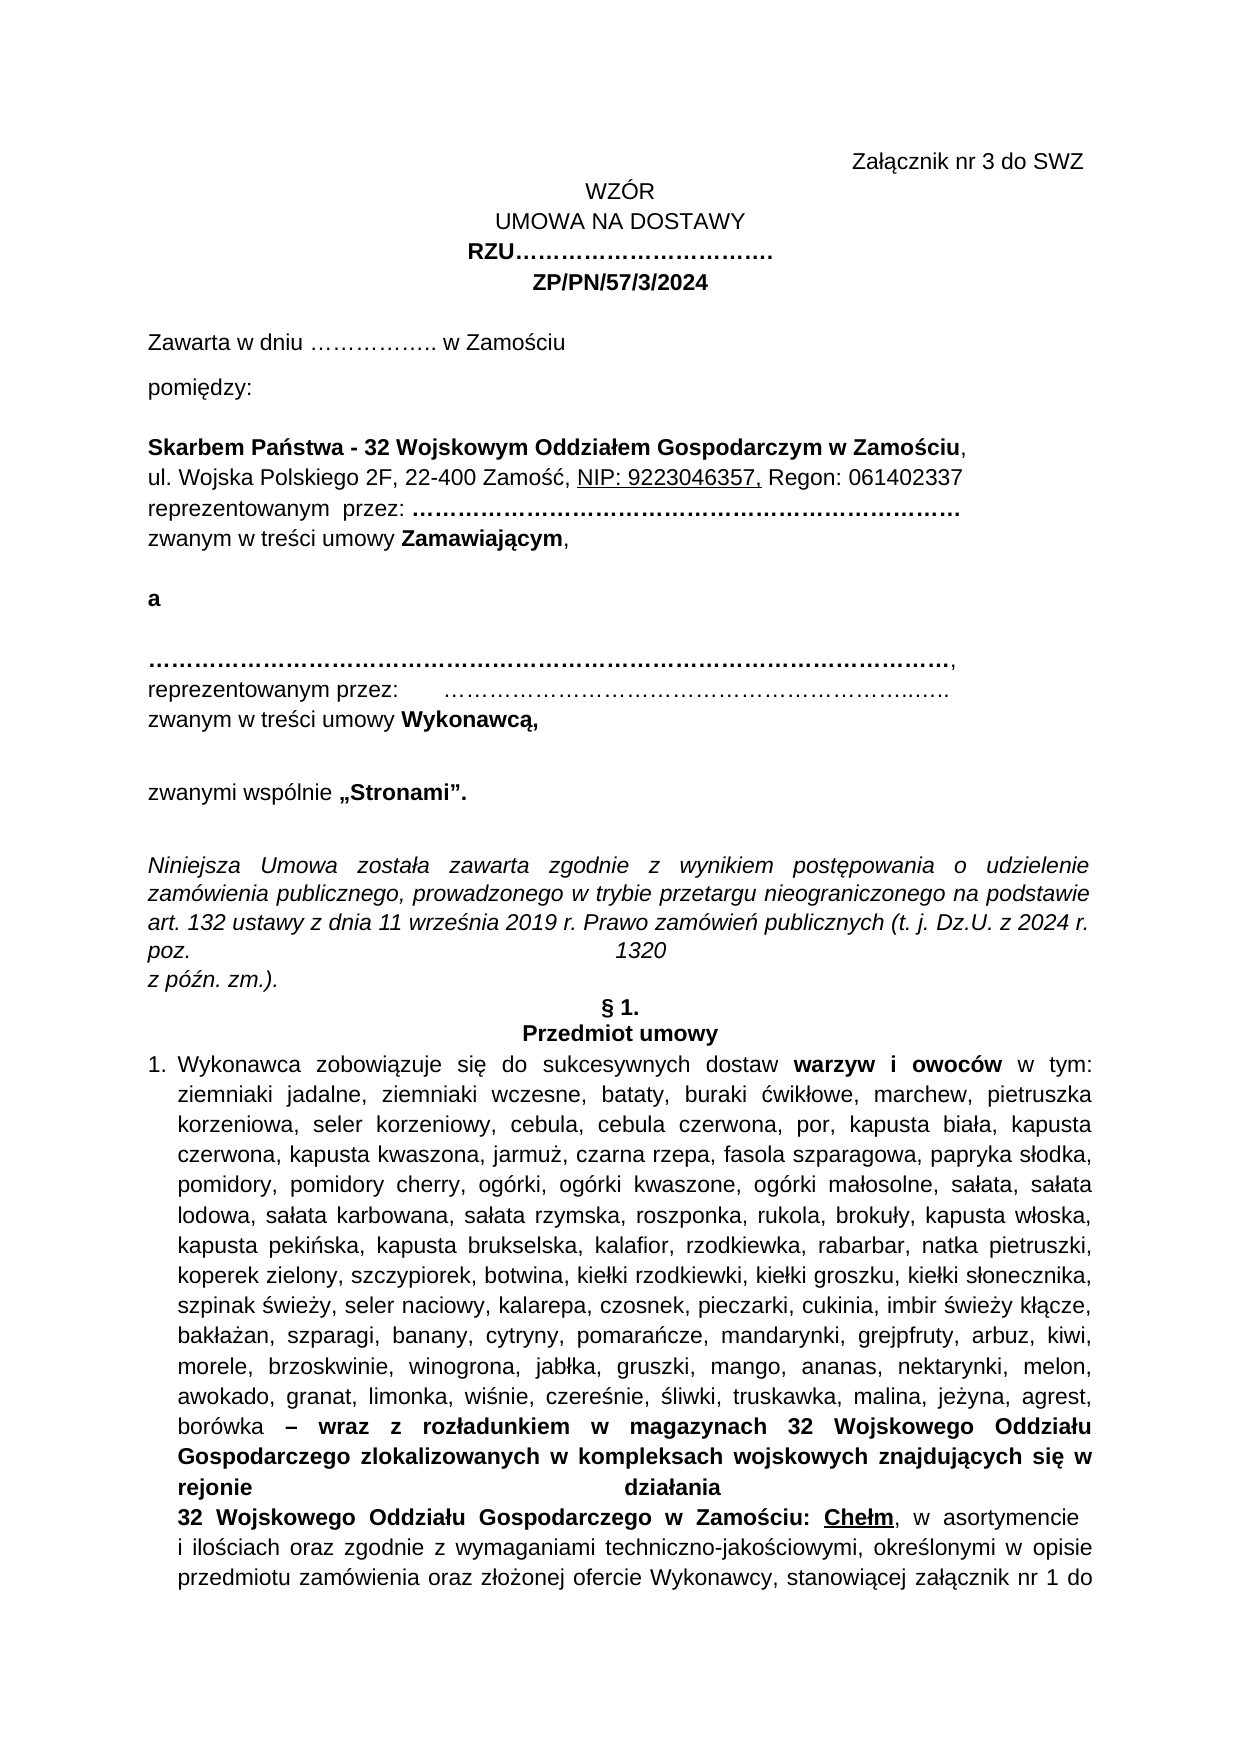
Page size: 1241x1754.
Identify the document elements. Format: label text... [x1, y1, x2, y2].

text Niniejsza Umowa została zawarta zgodnie z wynikiem postępowania o udzielenie zamówienia publicznego, prowadzonego w trybie przetargu nieograniczonego na podstawie art. 132 ustawy z dnia 11 września 2019 r. Prawo zamówień publicznych (t. j. Dz.U. z 2024 r. poz. 1320 z późn. zm.). [148, 852, 1093, 992]
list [148, 1051, 1093, 1590]
text ZP/PN/57/3/2024 [148, 268, 1093, 295]
text a [148, 585, 1093, 611]
text reprezentowanym przez: ……………………………………………………..….. [148, 676, 1093, 702]
text pomiędzy: [148, 374, 1093, 400]
text Skarbem Państwa - 32 Wojskowym Oddziałem Gospodarczym w Zamościu, [148, 434, 1093, 460]
text reprezentowanym przez: ……………………………………………………………… [148, 494, 1093, 521]
text Załącznik nr 3 do SWZ [148, 148, 1093, 174]
text Przedmiot umowy [148, 1020, 1093, 1047]
text ……………………………………………………………………………………………, [148, 646, 1093, 672]
text zwanymi wspólnie „Stronami”. [148, 779, 1093, 805]
text zwanym w treści umowy Wykonawcą, [148, 706, 1093, 732]
text UMOWA NA DOSTAWY [148, 208, 1093, 234]
text RZU……………………………. [148, 238, 1093, 264]
text zwanym w treści umowy Zamawiającym, [148, 525, 1093, 551]
text ul. Wojska Polskiego 2F, 22-400 Zamość, NIP: 9223046357, Regon: 061402337 [148, 464, 1093, 491]
text § 1. [148, 994, 1093, 1020]
text WZÓR [148, 178, 1093, 204]
text Zawarta w dniu …………….. w Zamościu [148, 329, 1093, 355]
